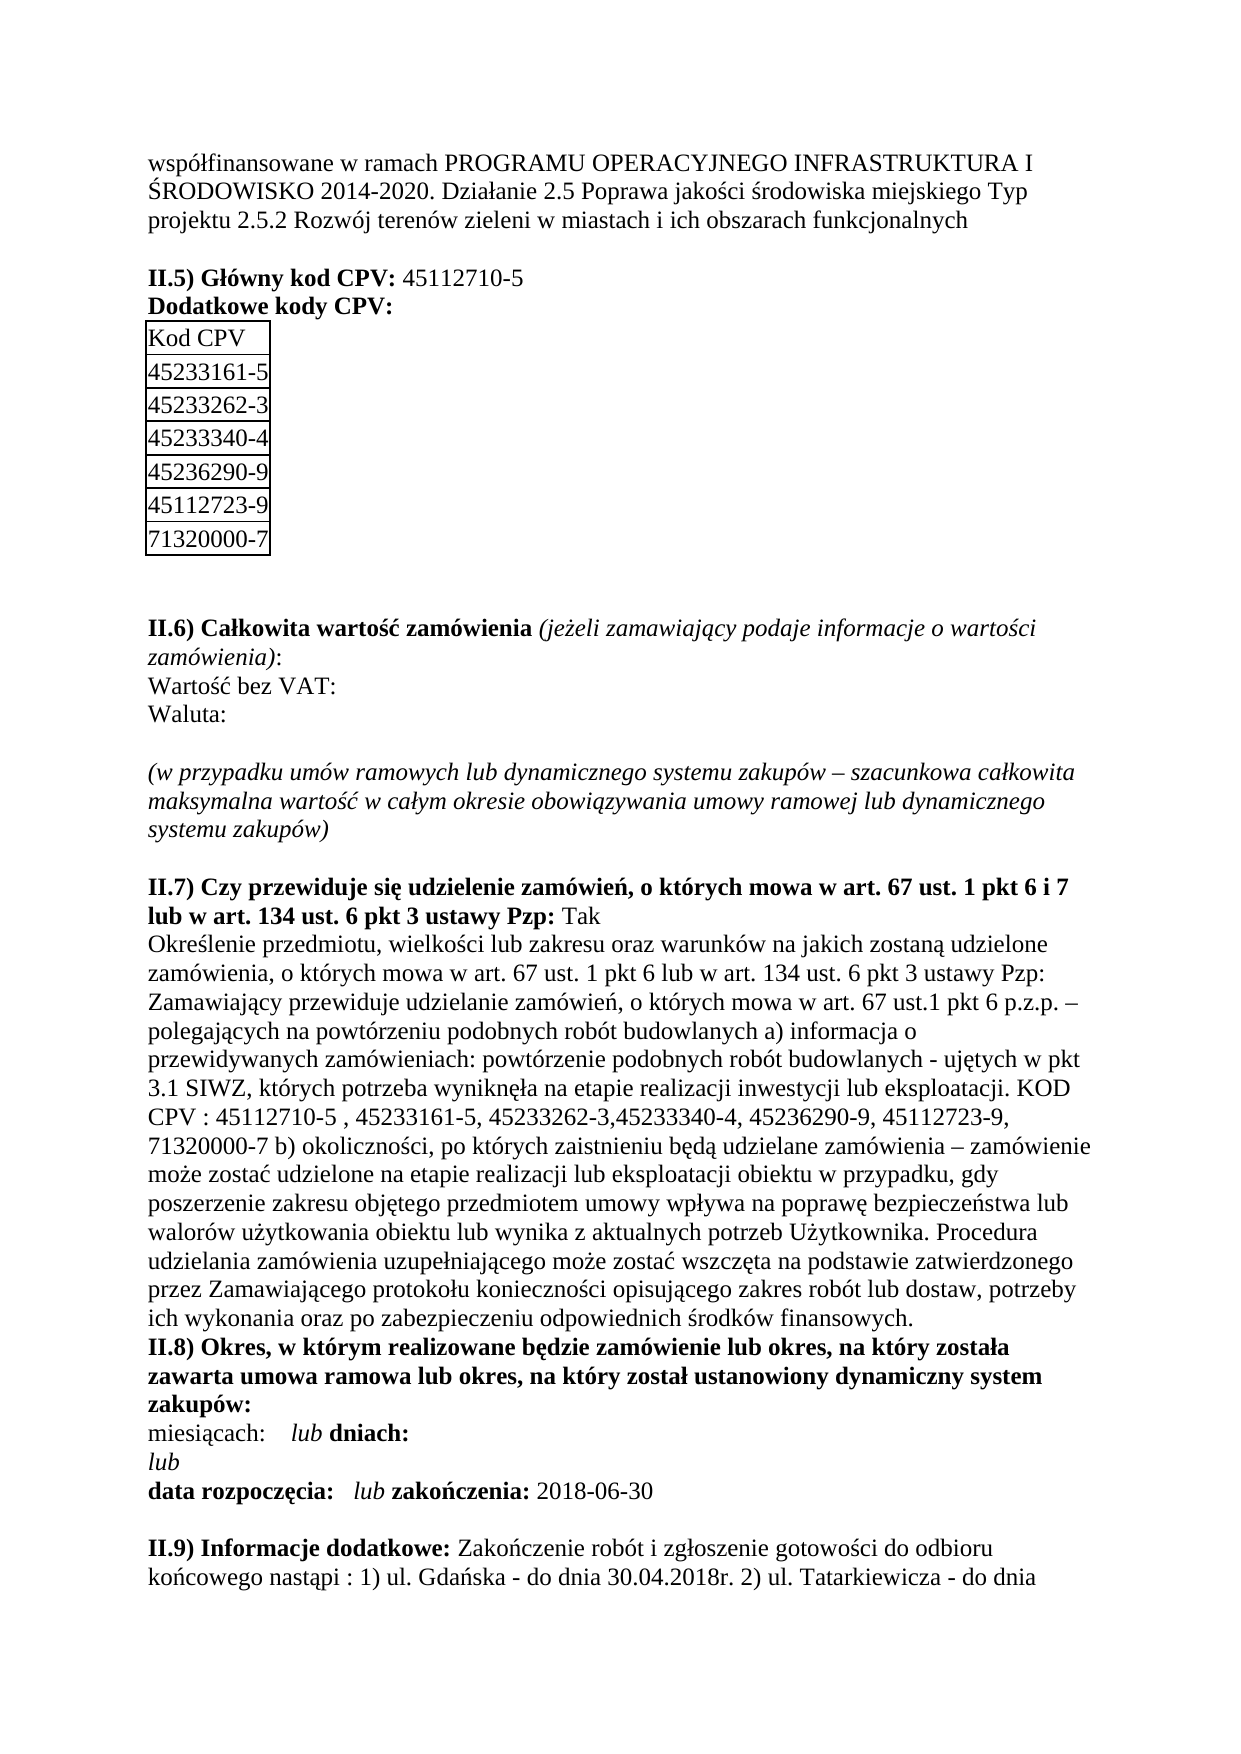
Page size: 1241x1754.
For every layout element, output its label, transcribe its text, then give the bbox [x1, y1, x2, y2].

table_cell 45233340-4 [147, 422, 269, 454]
table_cell 45233161-5 [147, 355, 269, 387]
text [148, 843, 1093, 1591]
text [148, 148, 1093, 320]
table_header Kod CPV [147, 322, 269, 353]
table_cell 71320000-7 [147, 522, 269, 554]
table_cell 45236290-9 [147, 456, 269, 487]
table_cell 45233262-3 [147, 389, 269, 420]
text (w przypadku umów ramowych lub dynamicznego systemu zakupów – szacunkowa całkowita maksymalna wartość w całym okresie obowiązywania umowy ramowej lub dynamicznego systemu zakupów) [148, 728, 1093, 843]
text II.6) Całkowita wartość zamówienia (jeżeli zamawiający podaje informacje o wartości zamówienia): Wartość bez VAT: Waluta: [148, 556, 1093, 728]
table_cell 45112723-9 [147, 489, 269, 521]
